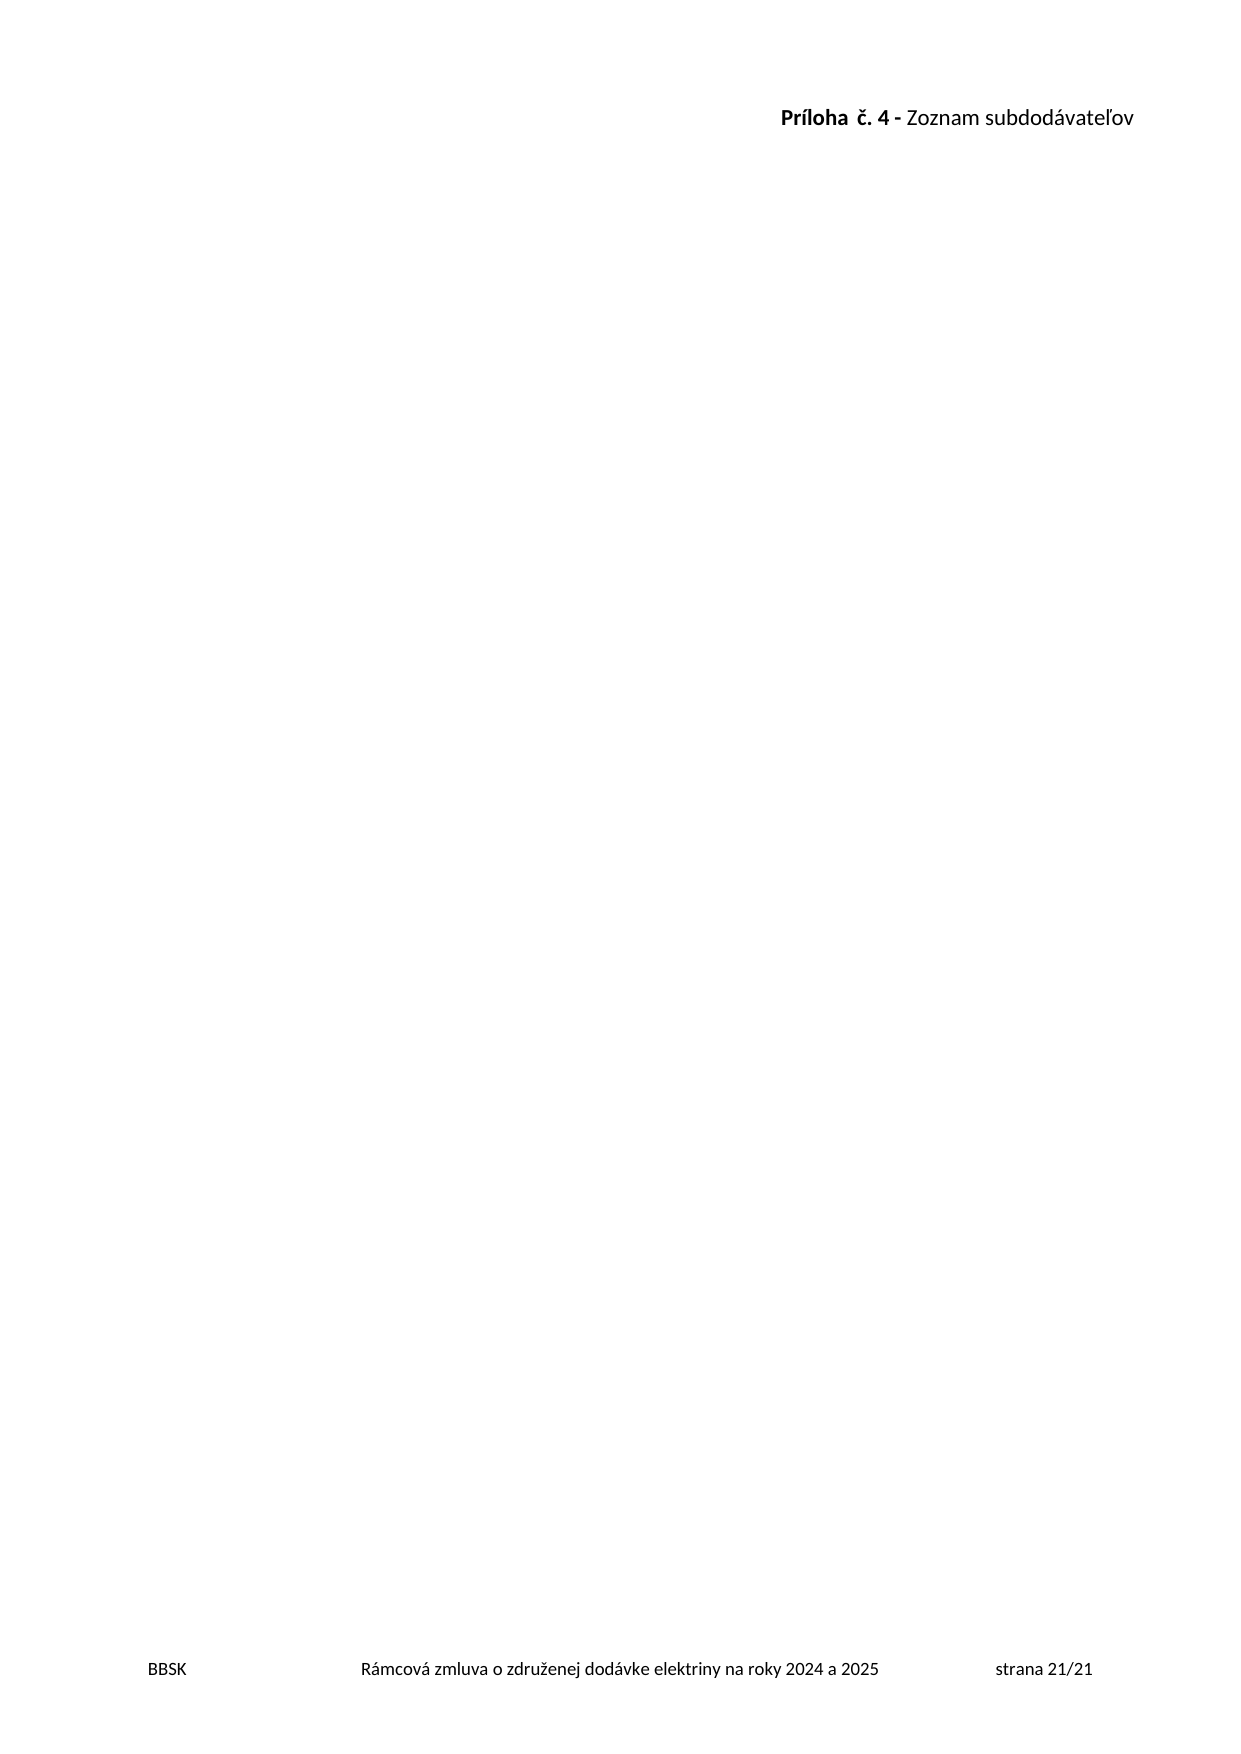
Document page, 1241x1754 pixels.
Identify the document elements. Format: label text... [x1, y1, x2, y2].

text Príloha č. 4 - Zoznam subdodávateľov [148, 103, 1165, 131]
